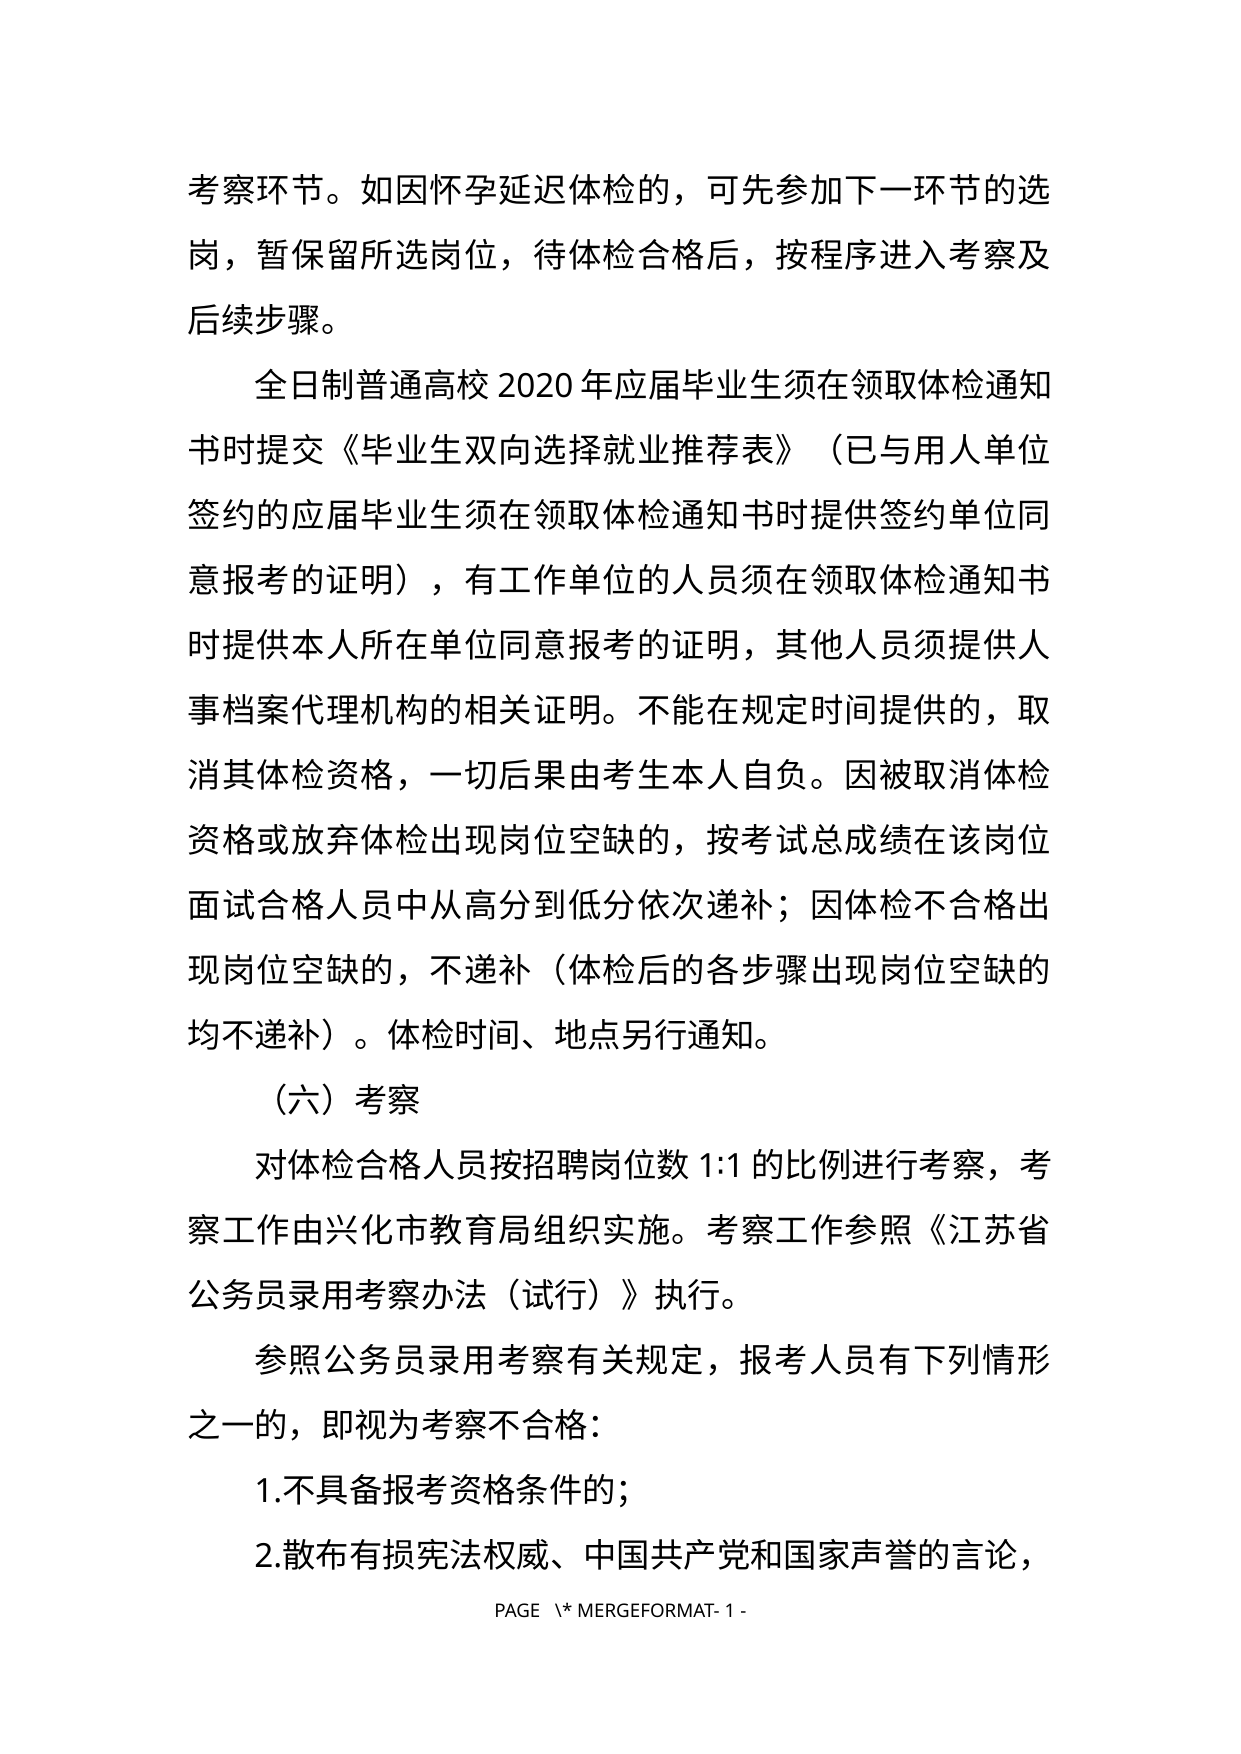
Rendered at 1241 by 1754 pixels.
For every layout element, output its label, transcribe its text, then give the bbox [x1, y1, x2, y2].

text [187, 156, 1053, 351]
text 参照公务员录用考察有关规定，报考人员有下列情形之一的，即视为考察不合格： [187, 1326, 1053, 1456]
text （六）考察 [187, 1066, 1053, 1131]
text 1.不具备报考资格条件的； [187, 1456, 1053, 1521]
text 全日制普通高校2020年应届毕业生须在领取体检通知书时提交《毕业生双向选择就业推荐表》（已与用人单位签约的应届毕业生须在领取体检通知书时提供签约单位同意报考的证明），有工作单位的人员须在领取体检通知书时提供本人所在单位同意报考的证明，其他人员须提供人事档案代理机构的相关证明。不能在规定时间提供的，取消其体检资格，一切后果由考生本人自负。因被取消体检资格或放弃体检出现岗位空缺的，按考试总成绩在该岗位面试合格人员中从高分到低分依次递补；因体检不合格出现岗位空缺的，不递补（体检后的各步骤出现岗位空缺的，均不递补）。体检时间、地点另行通知。 [187, 351, 1053, 1066]
text 对体检合格人员按招聘岗位数1∶1的比例进行考察，考察工作由兴化市教育局组织实施。考察工作参照《江苏省公务员录用考察办法（试行）》执行。 [187, 1131, 1053, 1326]
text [187, 1521, 1053, 1586]
